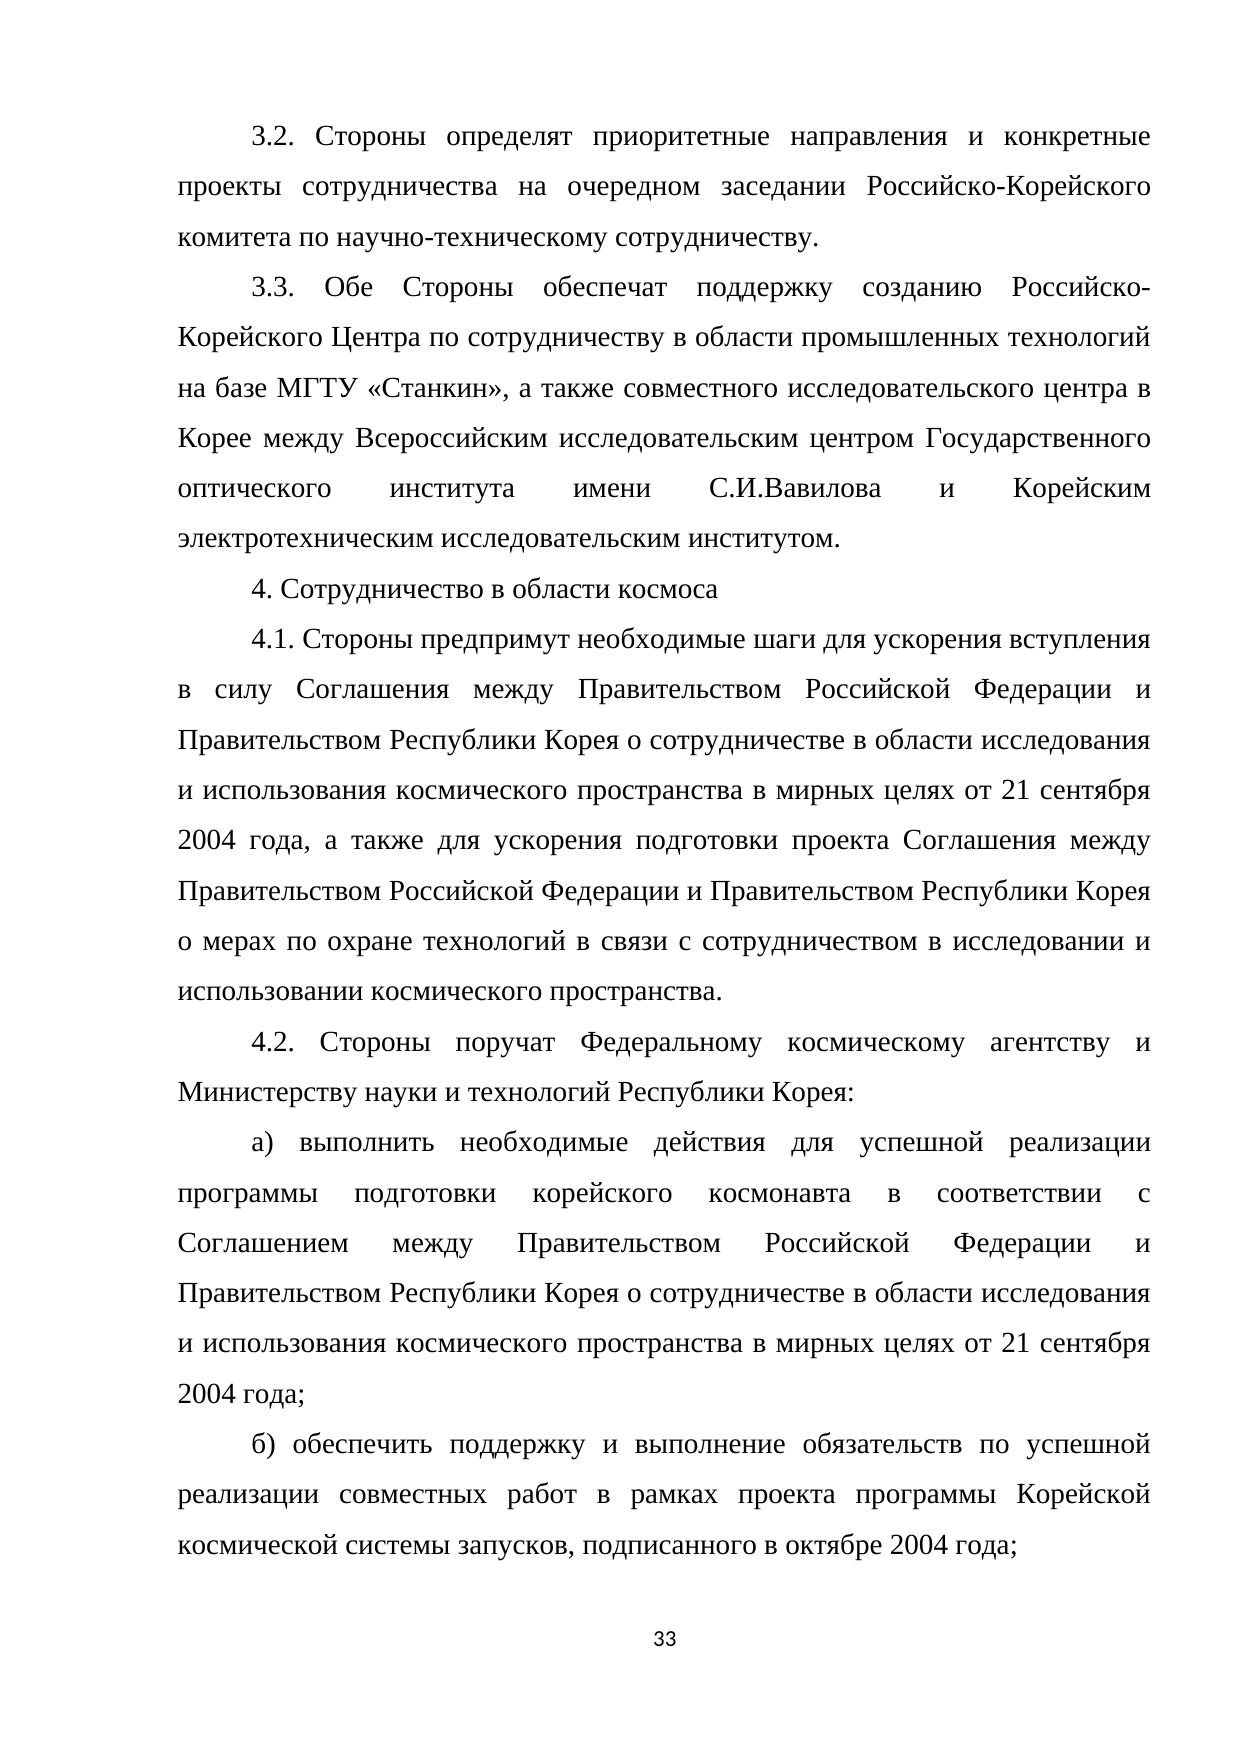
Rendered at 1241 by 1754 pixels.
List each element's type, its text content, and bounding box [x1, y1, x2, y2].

text б) обеспечить поддержку и выполнение обязательств по успешной реализации совместных работ в рамках проекта программы Корейской космической системы запусков, подписанного в октябре 2004 года; [177, 1426, 1152, 1560]
text 3.3. Обе Стороны обеспечат поддержку созданию Российско-Корейского Центра по сотрудничеству в области промышленных технологий на базе МГТУ «Станкин», а также совместного исследовательского центра в Корее между Всероссийским исследовательским центром Государственного оптического института имени С.И.Вавилова и Корейским электротехническим исследовательским институтом. [177, 269, 1152, 554]
text а) выполнить необходимые действия для успешной реализации программы подготовки корейского космонавта в соответствии с Соглашением между Правительством Российской Федерации и Правительством Республики Корея о сотрудничестве в области исследования и использования космического пространства в мирных целях от 21 сентября 2004 года; [177, 1124, 1152, 1409]
text 4.1. Стороны предпримут необходимые шаги для ускорения вступления в силу Соглашения между Правительством Российской Федерации и Правительством Республики Корея о сотрудничестве в области исследования и использования космического пространства в мирных целях от 21 сентября 2004 года, а также для ускорения подготовки проекта Соглашения между Правительством Российской Федерации и Правительством Республики Корея о мерах по охране технологий в связи с сотрудничеством в исследовании и использовании космического пространства. [177, 621, 1152, 1007]
text 4. Сотрудничество в области космоса [177, 571, 1152, 604]
text 3.2. Стороны определят приоритетные направления и конкретные проекты сотрудничества на очередном заседании Российско-Корейского комитета по научно-техническому сотрудничеству. [177, 118, 1152, 252]
text 4.2. Стороны поручат Федеральному космическому агентству и Министерству науки и технологий Республики Корея: [177, 1024, 1152, 1108]
